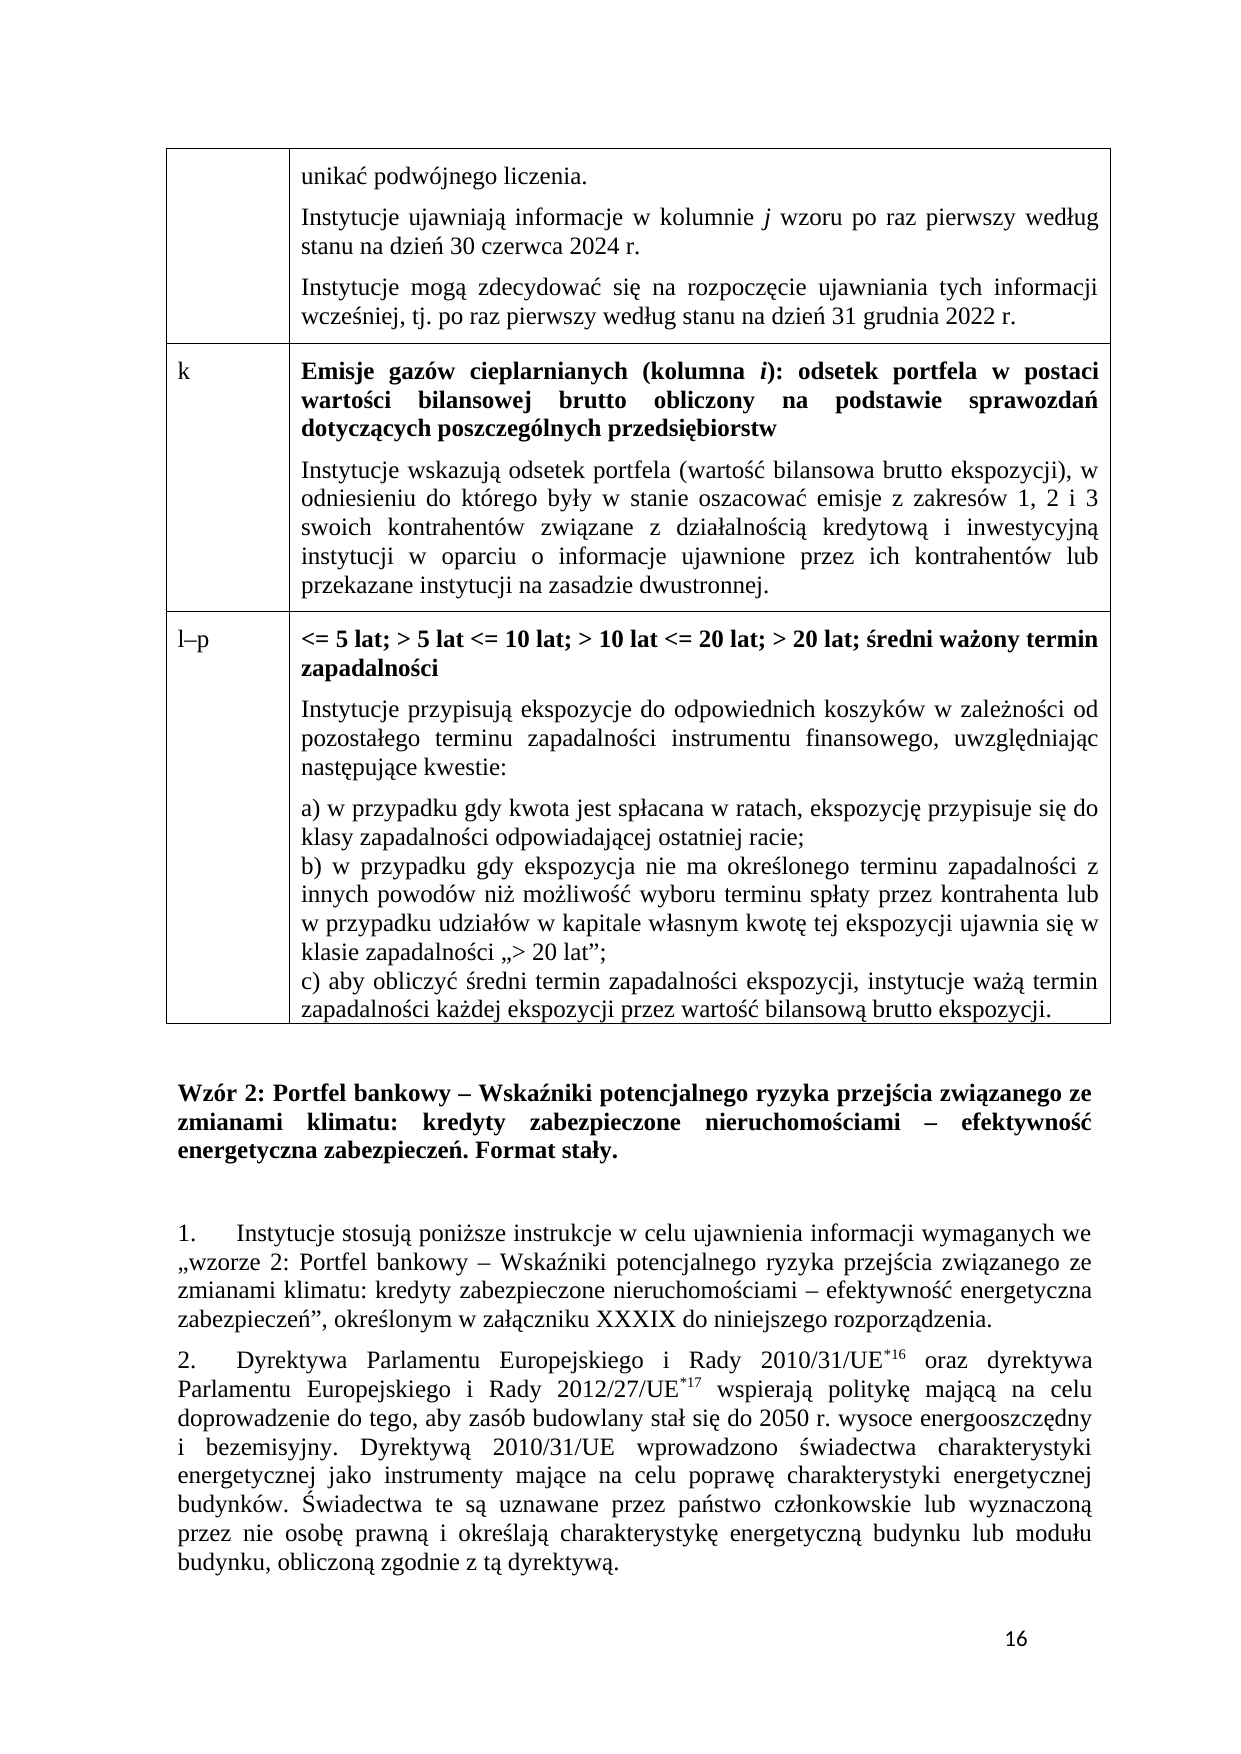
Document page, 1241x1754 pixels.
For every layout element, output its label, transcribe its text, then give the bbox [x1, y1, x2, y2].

table_cell l–p [167, 612, 289, 1023]
table_cell j [167, 149, 289, 342]
table_cell k [167, 344, 289, 611]
table_cell <= 5 lat; > 5 lat <= 10 lat; > 10 lat <= 20 lat; > 20 lat; średni ważony termin zapadalności Instytucje przypisują ekspozycje do odpowiednich koszyków w zależności od pozostałego terminu zapadalności instrumentu finansowego, uwzględniając następujące kwestie: a) w przypadku gdy kwota jest spłacana w ratach, ekspozycję przypisuje się do klasy zapadalności odpowiadającej ostatniej racie; b) w przypadku gdy ekspozycja nie ma określonego terminu zapadalności z innych powodów niż możliwość wyboru terminu spłaty przez kontrahenta lub w przypadku udziałów w kapitale własnym kwotę tej ekspozycji ujawnia się w klasie zapadalności „> 20 lat”; c) aby obliczyć średni termin zapadalności ekspozycji, instytucje ważą termin zapadalności każdej ekspozycji przez wartość bilansową brutto ekspozycji. [290, 612, 1110, 1023]
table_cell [290, 149, 1110, 342]
table_cell Emisje gazów cieplarnianych (kolumna i): odsetek portfela w postaci wartości bilansowej brutto obliczony na podstawie sprawozdań dotyczących poszczególnych przedsiębiorstw Instytucje wskazują odsetek portfela (wartość bilansowa brutto ekspozycji), w odniesieniu do którego były w stanie oszacować emisje z zakresów 1, 2 i 3 swoich kontrahentów związane z działalnością kredytową i inwestycyjną instytucji w oparciu o informacje ujawnione przez ich kontrahentów lub przekazane instytucji na zasadzie dwustronnej. [290, 344, 1110, 611]
list Instytucje stosują poniższe instrukcje w celu ujawnienia informacji wymaganych we „wzorze 2: Portfel bankowy – Wskaźniki potencjalnego ryzyka przejścia związanego ze zmianami klimatu: kredyty zabezpieczone nieruchomościami – efektywność energetyczna zabezpieczeń”, określonym w załączniku XXXIX do niniejszego rozporządzenia. [177, 1218, 1092, 1333]
list Dyrektywa Parlamentu Europejskiego i Rady 2010/31/UE*16 oraz dyrektywa Parlamentu Europejskiego i Rady 2012/27/UE*17 wspierają politykę mającą na celu doprowadzenie do tego, aby zasób budowlany stał się do 2050 r. wysoce energooszczędny i bezemisyjny. Dyrektywą 2010/31/UE wprowadzono świadectwa charakterystyki energetycznej jako instrumenty mające na celu poprawę charakterystyki energetycznej budynków. Świadectwa te są uznawane przez państwo członkowskie lub wyznaczoną przez nie osobę prawną i określają charakterystykę energetyczną budynku lub modułu budynku, obliczoną zgodnie z tą dyrektywą. [177, 1346, 1092, 1576]
text Wzór 2: Portfel bankowy – Wskaźniki potencjalnego ryzyka przejścia związanego ze zmianami klimatu: kredyty zabezpieczone nieruchomościami – efektywność energetyczna zabezpieczeń. Format stały. [177, 1078, 1092, 1164]
